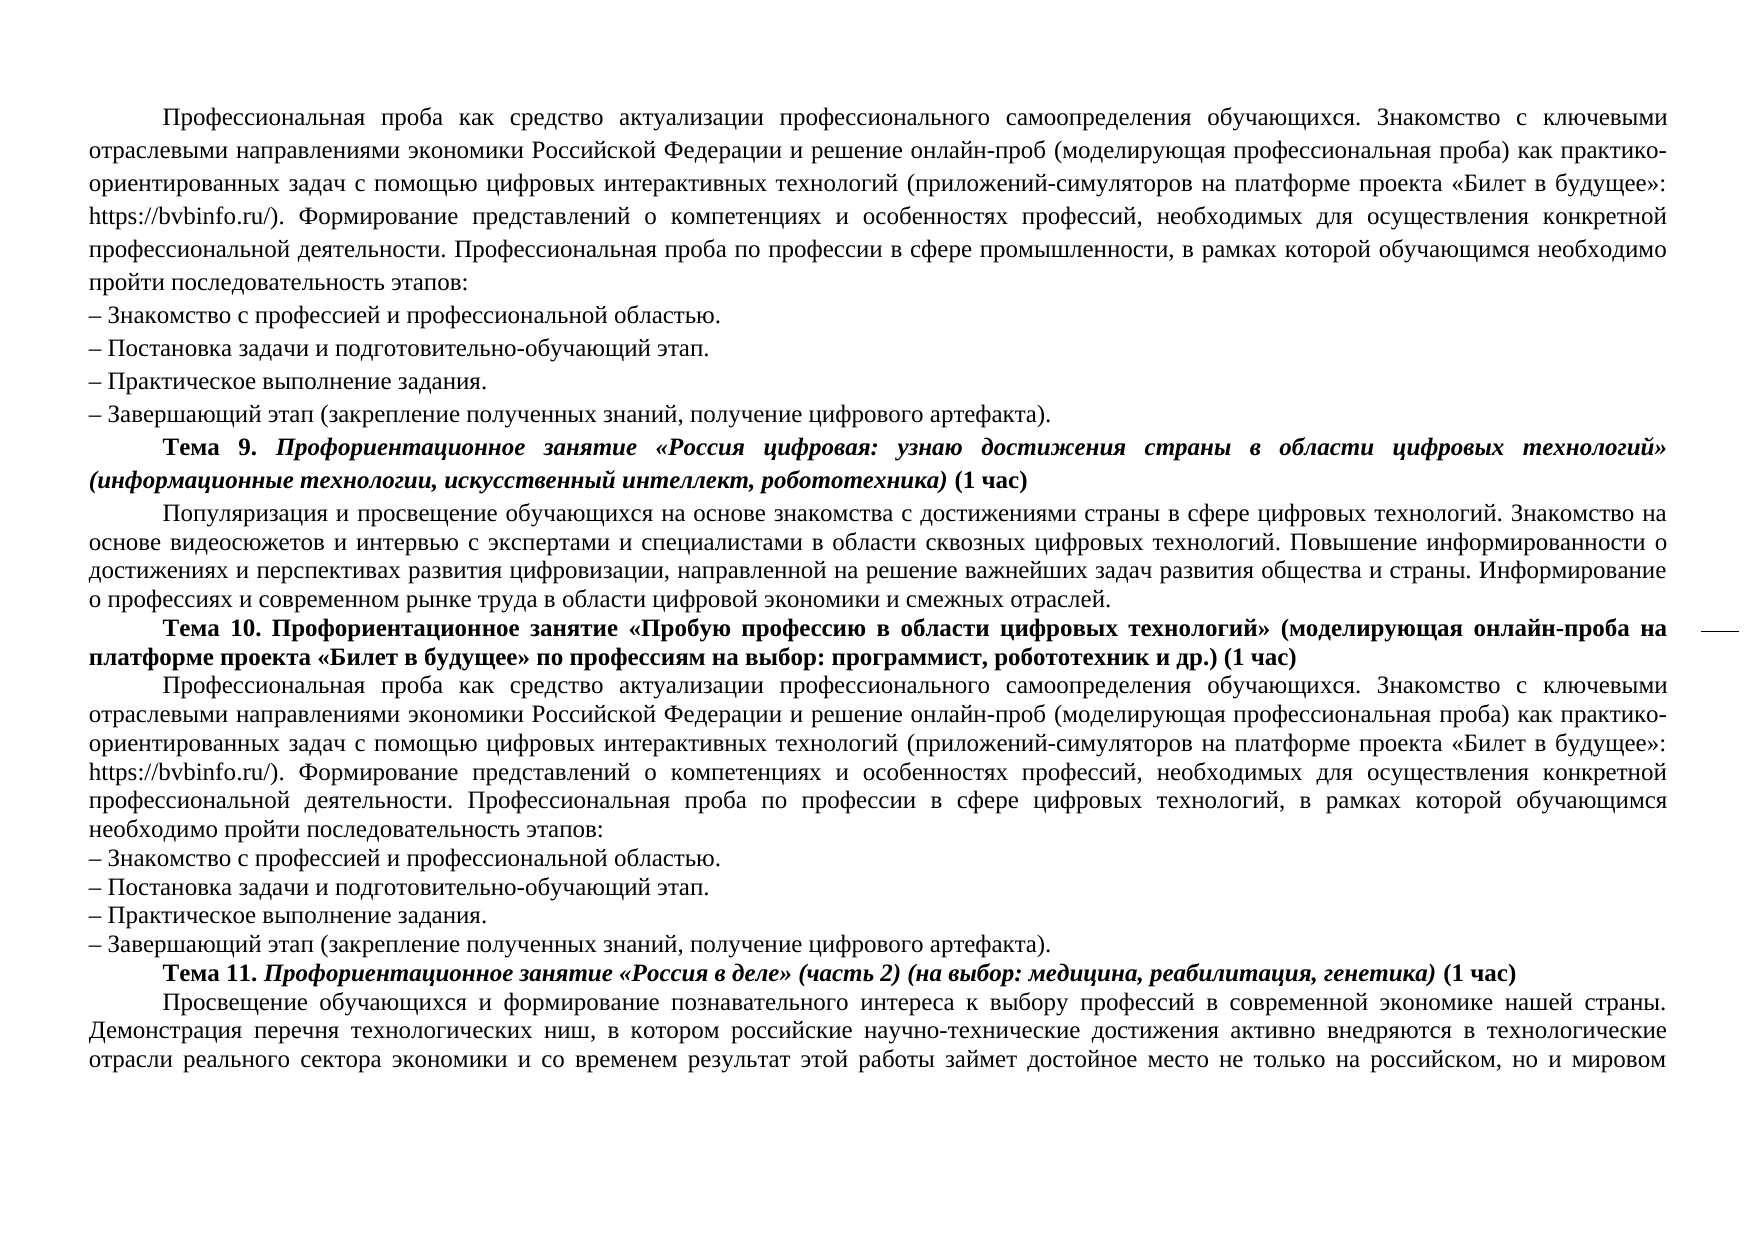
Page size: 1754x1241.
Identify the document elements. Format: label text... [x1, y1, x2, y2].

text Профессиональная проба как средство актуализации профессионального самоопределения обучающихся. Знакомство с ключевыми отраслевыми направлениями экономики Российской Федерации и решение онлайн-проб (моделирующая профессиональная проба) как практико-ориентированных задач с помощью цифровых интерактивных технологий (приложений-симуляторов на платформе проекта «Билет в будущее»: https://bvbinfo.ru/). Формирование представлений о компетенциях и особенностях профессий, необходимых для осуществления конкретной профессиональной деятельности. Профессиональная проба по профессии в сфере цифровых технологий, в рамках которой обучающимся необходимо пройти последовательность этапов: [89, 671, 1668, 843]
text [89, 987, 1668, 1073]
text ‒ Знакомство с профессией и профессиональной областью. [89, 843, 1668, 872]
text Тема 9. Профориентационное занятие «Россия цифровая: узнаю достижения страны в области цифровых технологий» (информационные технологии, искусственный интеллект, робототехника) (1 час) [89, 432, 1668, 494]
text ‒ Завершающий этап (закрепление полученных знаний, получение цифрового артефакта). [89, 929, 1668, 958]
text ‒ Постановка задачи и подготовительно-обучающий этап. [89, 872, 1668, 901]
text ‒ Практическое выполнение задания. [89, 366, 1668, 395]
text Популяризация и просвещение обучающихся на основе знакомства с достижениями страны в сфере цифровых технологий. Знакомство на основе видеосюжетов и интервью с экспертами и специалистами в области сквозных цифровых технологий. Повышение информированности о достижениях и перспективах развития цифровизации, направленной на решение важнейших задач развития общества и страны. Информирование о профессиях и современном рынке труда в области цифровой экономики и смежных отраслей. [89, 498, 1668, 613]
text ‒ Знакомство с профессией и профессиональной областью. [89, 300, 1668, 329]
text Тема 11. Профориентационное занятие «Россия в деле» (часть 2) (на выбор: медицина, реабилитация, генетика) (1 час) [89, 958, 1668, 987]
text ‒ Завершающий этап (закрепление полученных знаний, получение цифрового артефакта). [89, 399, 1668, 428]
text Профессиональная проба как средство актуализации профессионального самоопределения обучающихся. Знакомство с ключевыми отраслевыми направлениями экономики Российской Федерации и решение онлайн-проб (моделирующая профессиональная проба) как практико-ориентированных задач с помощью цифровых интерактивных технологий (приложений-симуляторов на платформе проекта «Билет в будущее»: https://bvbinfo.ru/). Формирование представлений о компетенциях и особенностях профессий, необходимых для осуществления конкретной профессиональной деятельности. Профессиональная проба по профессии в сфере промышленности, в рамках которой обучающимся необходимо пройти последовательность этапов: [89, 102, 1668, 296]
text ‒ Постановка задачи и подготовительно-обучающий этап. [89, 333, 1668, 362]
text ‒ Практическое выполнение задания. [89, 901, 1668, 929]
text Тема 10. Профориентационное занятие «Пробую профессию в области цифровых технологий» (моделирующая онлайн-проба на платформе проекта «Билет в будущее» по профессиям на выбор: программист, робототехник и др.) (1 час) [89, 613, 1668, 671]
